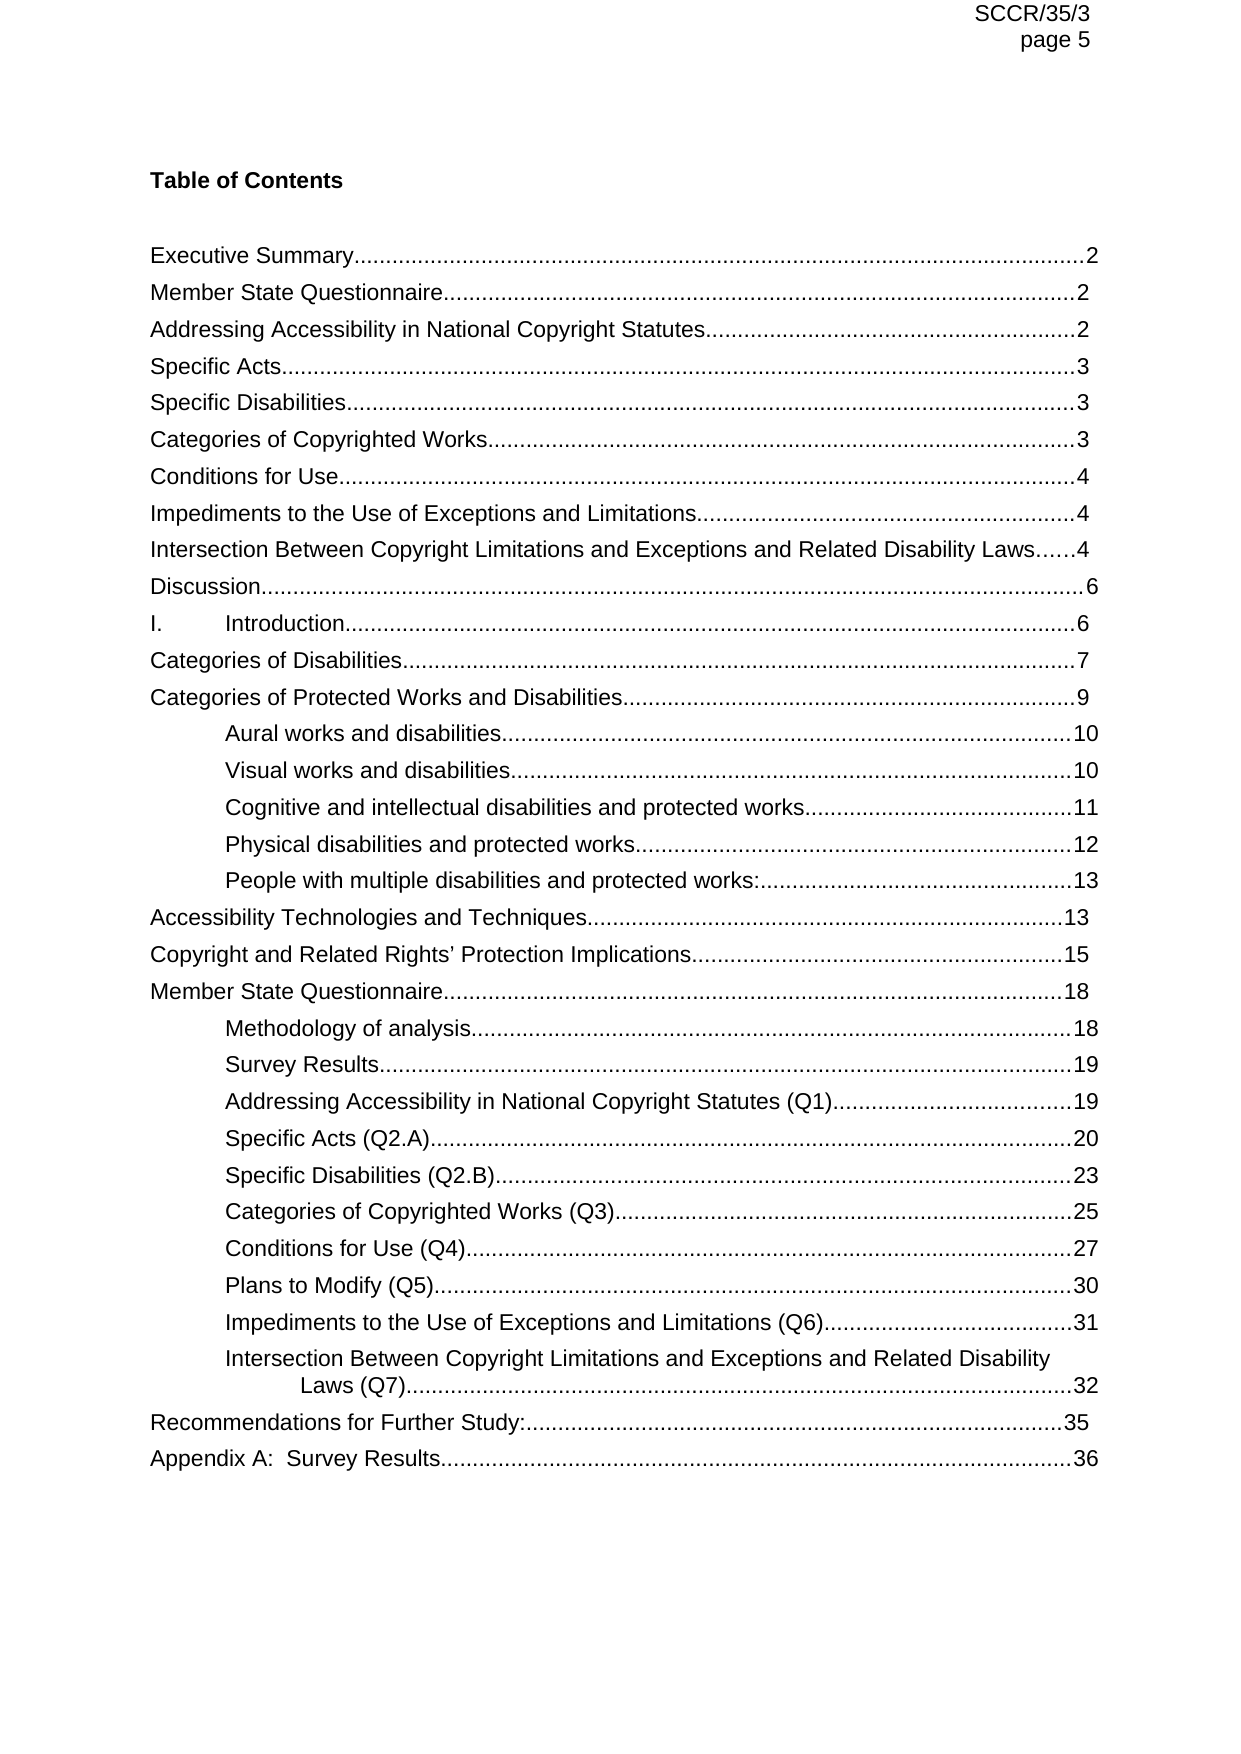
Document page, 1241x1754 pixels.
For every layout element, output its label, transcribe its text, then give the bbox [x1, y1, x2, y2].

text Table of Contents [150, 167, 1090, 193]
